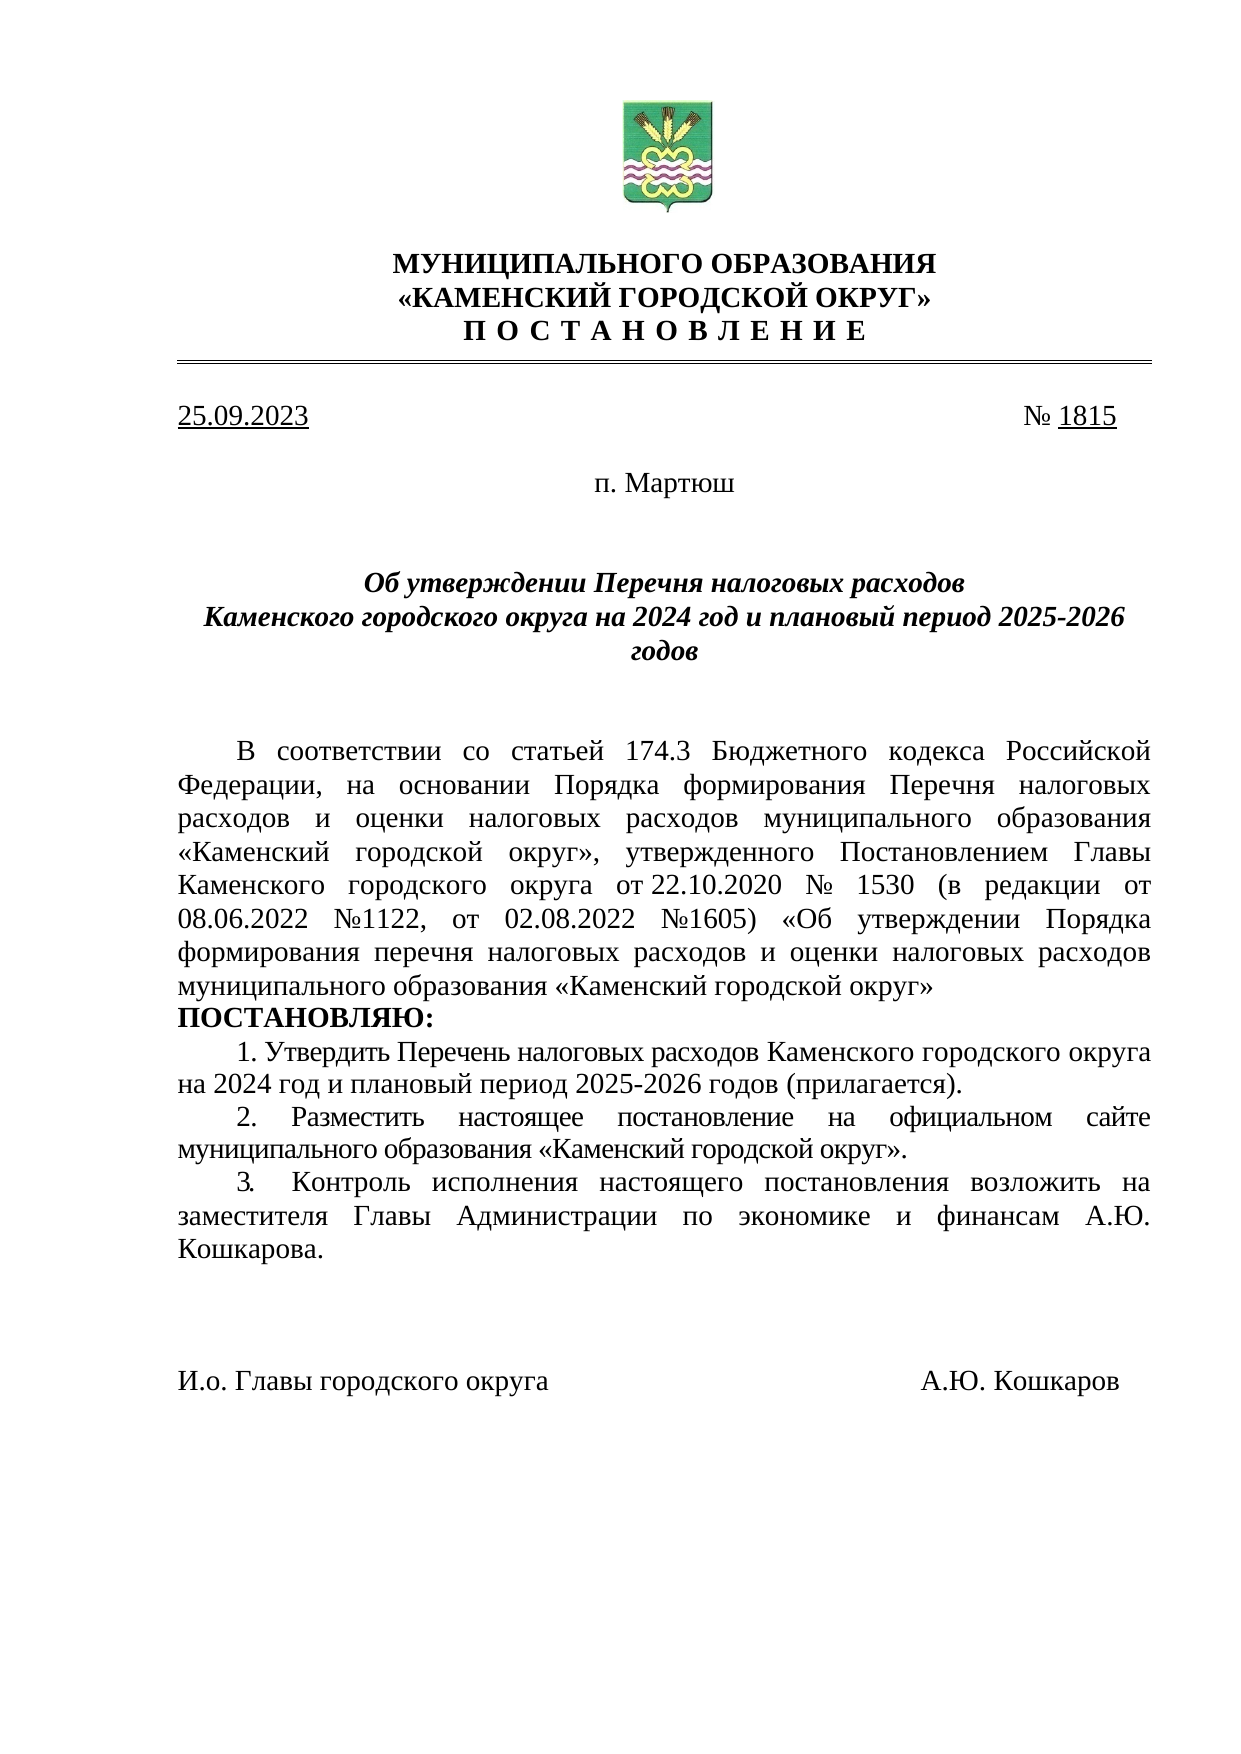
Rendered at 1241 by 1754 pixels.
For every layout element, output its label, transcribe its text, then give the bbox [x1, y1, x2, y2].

text В соответствии со статьей 174.3 Бюджетного кодекса Российской Федерации, на основании Порядка формирования Перечня налоговых расходов и оценки налоговых расходов муниципального образования «Каменский городской округ», утвержденного Постановлением Главы Каменского городского округа от 22.10.2020 № 1530 (в редакции от 08.06.2022 №1122, от 02.08.2022 №1605) «Об утверждении Порядка формирования перечня налоговых расходов и оценки налоговых расходов муниципального образования «Каменский городской округ» [177, 733, 1152, 1002]
text 25.09.2023 № 1815 [177, 398, 1152, 431]
text «КАМЕНСКИЙ ГОРОДСКОЙ ОКРУГ» [177, 280, 1152, 313]
text 1. Утвердить Перечень налоговых расходов Каменского городского округа на 2024 год и плановый период 2025-2026 годов (прилагается). [177, 1034, 1152, 1101]
text Каменского городского округа на 2024 год и плановый период 2025-2026 годов [177, 599, 1152, 666]
text ПОСТАНОВЛЕНИЕ [177, 313, 1152, 360]
picture [622, 100, 715, 213]
text МУНИЦИПАЛЬНОГО ОБРАЗОВАНИЯ [177, 246, 1152, 280]
text И.о. Главы городского округа А.Ю. Кошкаров [177, 1364, 1152, 1397]
text Об утверждении Перечня налоговых расходов [177, 566, 1152, 599]
text п. Мартюш [177, 465, 1152, 498]
text ПОСТАНОВЛЯЮ: [177, 1002, 1152, 1034]
text 3. Контроль исполнения настоящего постановления возложить на заместителя Главы Администрации по экономике и финансам А.Ю. Кошкарова. [177, 1164, 1151, 1265]
text 2. Разместить настоящее постановление на официальном сайте муниципального образования «Каменский городской округ». [177, 1101, 1152, 1164]
